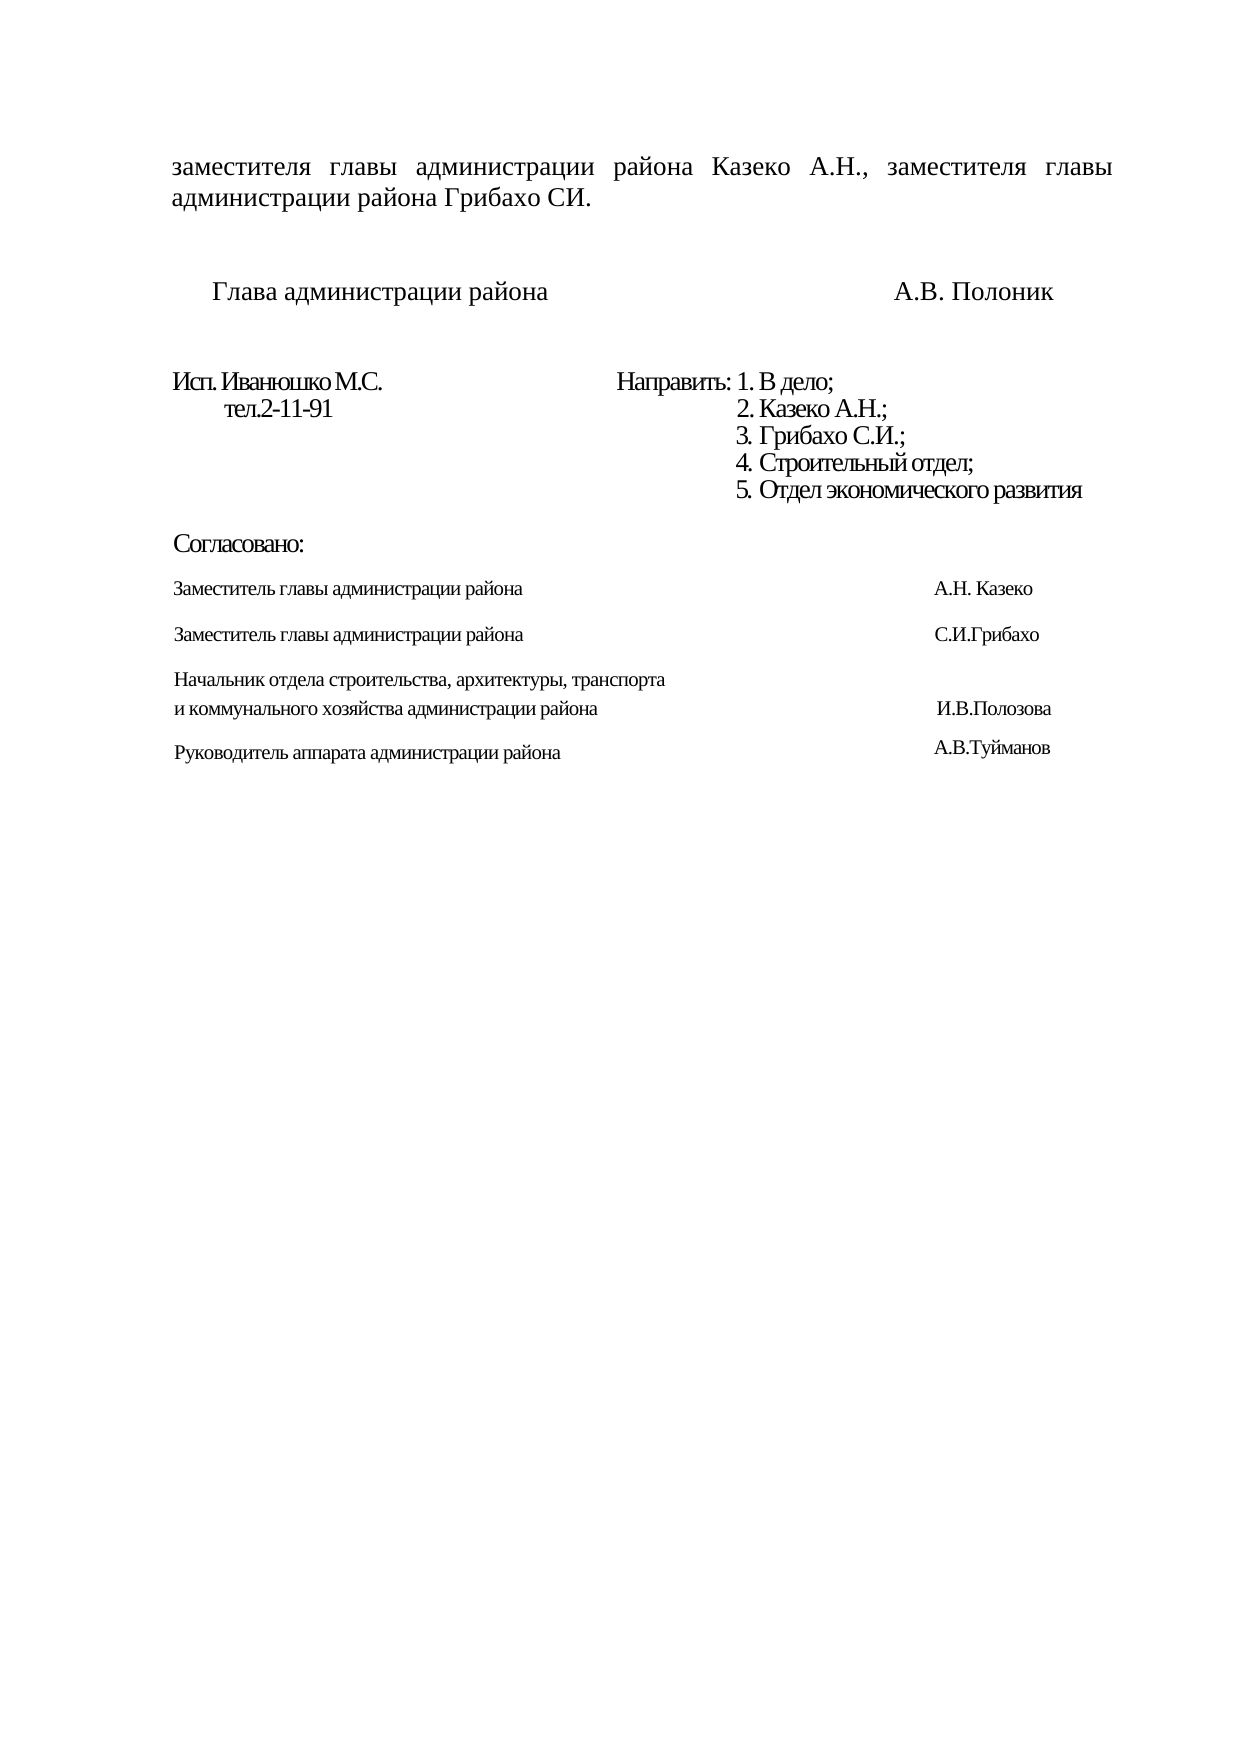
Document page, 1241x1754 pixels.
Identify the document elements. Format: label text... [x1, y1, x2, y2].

text Заместитель главы администрации района А.Н. Казеко [173, 558, 1115, 604]
list Грибахо С.И.; [735, 422, 1115, 449]
list Строительный отдел; [735, 449, 1115, 476]
text тел.2-11-91 2. Казеко А.Н.; [224, 396, 1115, 422]
text Исп. Иванюшко М.С. Направить: 1. В дело; [172, 368, 1115, 396]
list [171, 150, 1115, 213]
text Руководитель аппарата администрации района [174, 740, 1115, 764]
list Отдел экономического развития [735, 476, 1115, 503]
text Заместитель главы администрации района С.И.Грибахо [173, 604, 1115, 650]
text А.В.Туйманов [933, 735, 1052, 759]
text Начальник отдела строительства, архитектуры, транспорта [173, 650, 1115, 696]
text Согласовано: [173, 527, 1115, 558]
text Глава администрации района А.В. Полоник [212, 275, 1115, 307]
text и коммунального хозяйства администрации района И.В.Полозова [174, 696, 1115, 720]
